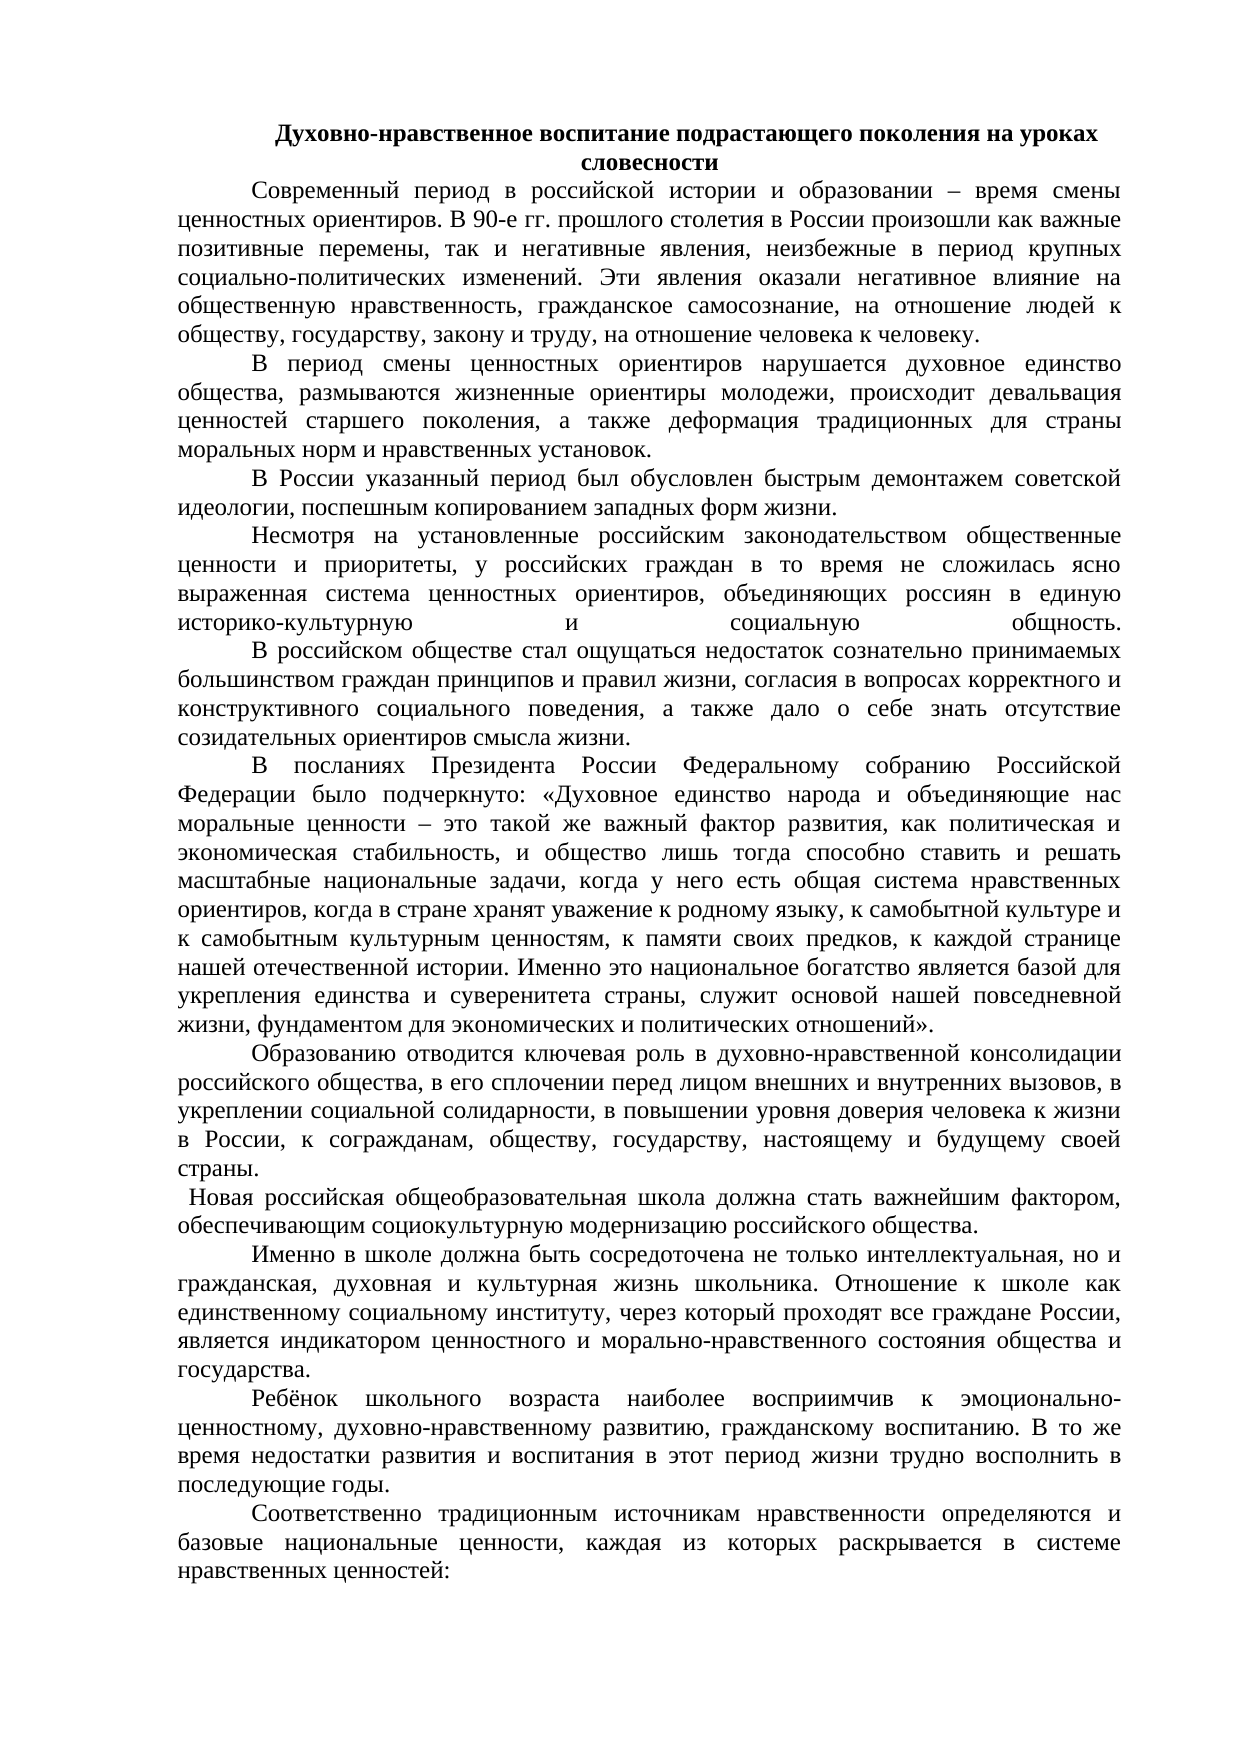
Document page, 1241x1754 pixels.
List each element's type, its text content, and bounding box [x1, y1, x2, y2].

text Несмотря на установленные российским законодательством общественные ценности и приоритеты, у российских граждан в то время не сложилась ясно выраженная система ценностных ориентиров, объединяющих россиян в единую историко-культурную и социальную общность. В российском обществе стал ощущаться недостаток сознательно принимаемых большинством граждан принципов и правил жизни, согласия в вопросах корректного и конструктивного социального поведения, а также дало о себе знать отсутствие созидательных ориентиров смысла жизни. [177, 521, 1122, 751]
text В период смены ценностных ориентиров нарушается духовное единство общества, размываются жизненные ориентиры молодежи, происходит девальвация ценностей старшего поколения, а также деформация традиционных для страны моральных норм и нравственных установок. [177, 348, 1122, 463]
text В России указанный период был обусловлен быстрым демонтажем советской идеологии, поспешным копированием западных форм жизни. [177, 463, 1122, 521]
text Образованию отводится ключевая роль в духовно-нравственной консолидации российского общества, в его сплочении перед лицом внешних и внутренних вызовов, в укреплении социальной солидарности, в повышении уровня доверия человека к жизни в России, к согражданам, обществу, государству, настоящему и будущему своей страны. [177, 1038, 1122, 1182]
text Соответственно традиционным источникам нравственности определяются и базовые национальные ценности, каждая из которых раскрывается в системе нравственных ценностей: [177, 1498, 1122, 1584]
text Ребёнок школьного возраста наиболее восприимчив к эмоционально-ценностному, духовно-нравственному развитию, гражданскому воспитанию. В то же время недостатки развития и воспитания в этот период жизни трудно восполнить в последующие годы. [177, 1383, 1122, 1498]
text Духовно-нравственное воспитание подрастающего поколения на уроках словесности [177, 118, 1122, 176]
text В посланиях Президента России Федеральному собранию Российской Федерации было подчеркнуто: «Духовное единство народа и объединяющие нас моральные ценности – это такой же важный фактор развития, как политическая и экономическая стабильность, и общество лишь тогда способно ставить и решать масштабные национальные задачи, когда у него есть общая система нравственных ориентиров, когда в стране хранят уважение к родному языку, к самобытной культуре и к самобытным культурным ценностям, к памяти своих предков, к каждой странице нашей отечественной истории. Именно это национальное богатство является базой для укрепления единства и суверенитета страны, служит основой нашей повседневной жизни, фундаментом для экономических и политических отношений». [177, 751, 1122, 1038]
text Современный период в российской истории и образовании – время смены ценностных ориентиров. В 90-е гг. прошлого столетия в России произошли как важные позитивные перемены, так и негативные явления, неизбежные в период крупных социально-политических изменений. Эти явления оказали негативное влияние на общественную нравственность, гражданское самосознание, на отношение людей к обществу, государству, закону и труду, на отношение человека к человеку. [177, 176, 1122, 348]
text Новая российская общеобразовательная школа должна стать важнейшим фактором, обеспечивающим социокультурную модернизацию российского общества. [177, 1182, 1122, 1239]
text Именно в школе должна быть сосредоточена не только интеллектуальная, но и гражданская, духовная и культурная жизнь школьника. Отношение к школе как единственному социальному институту, через который проходят все граждане России, является индикатором ценностного и морально-нравственного состояния общества и государства. [177, 1239, 1122, 1383]
